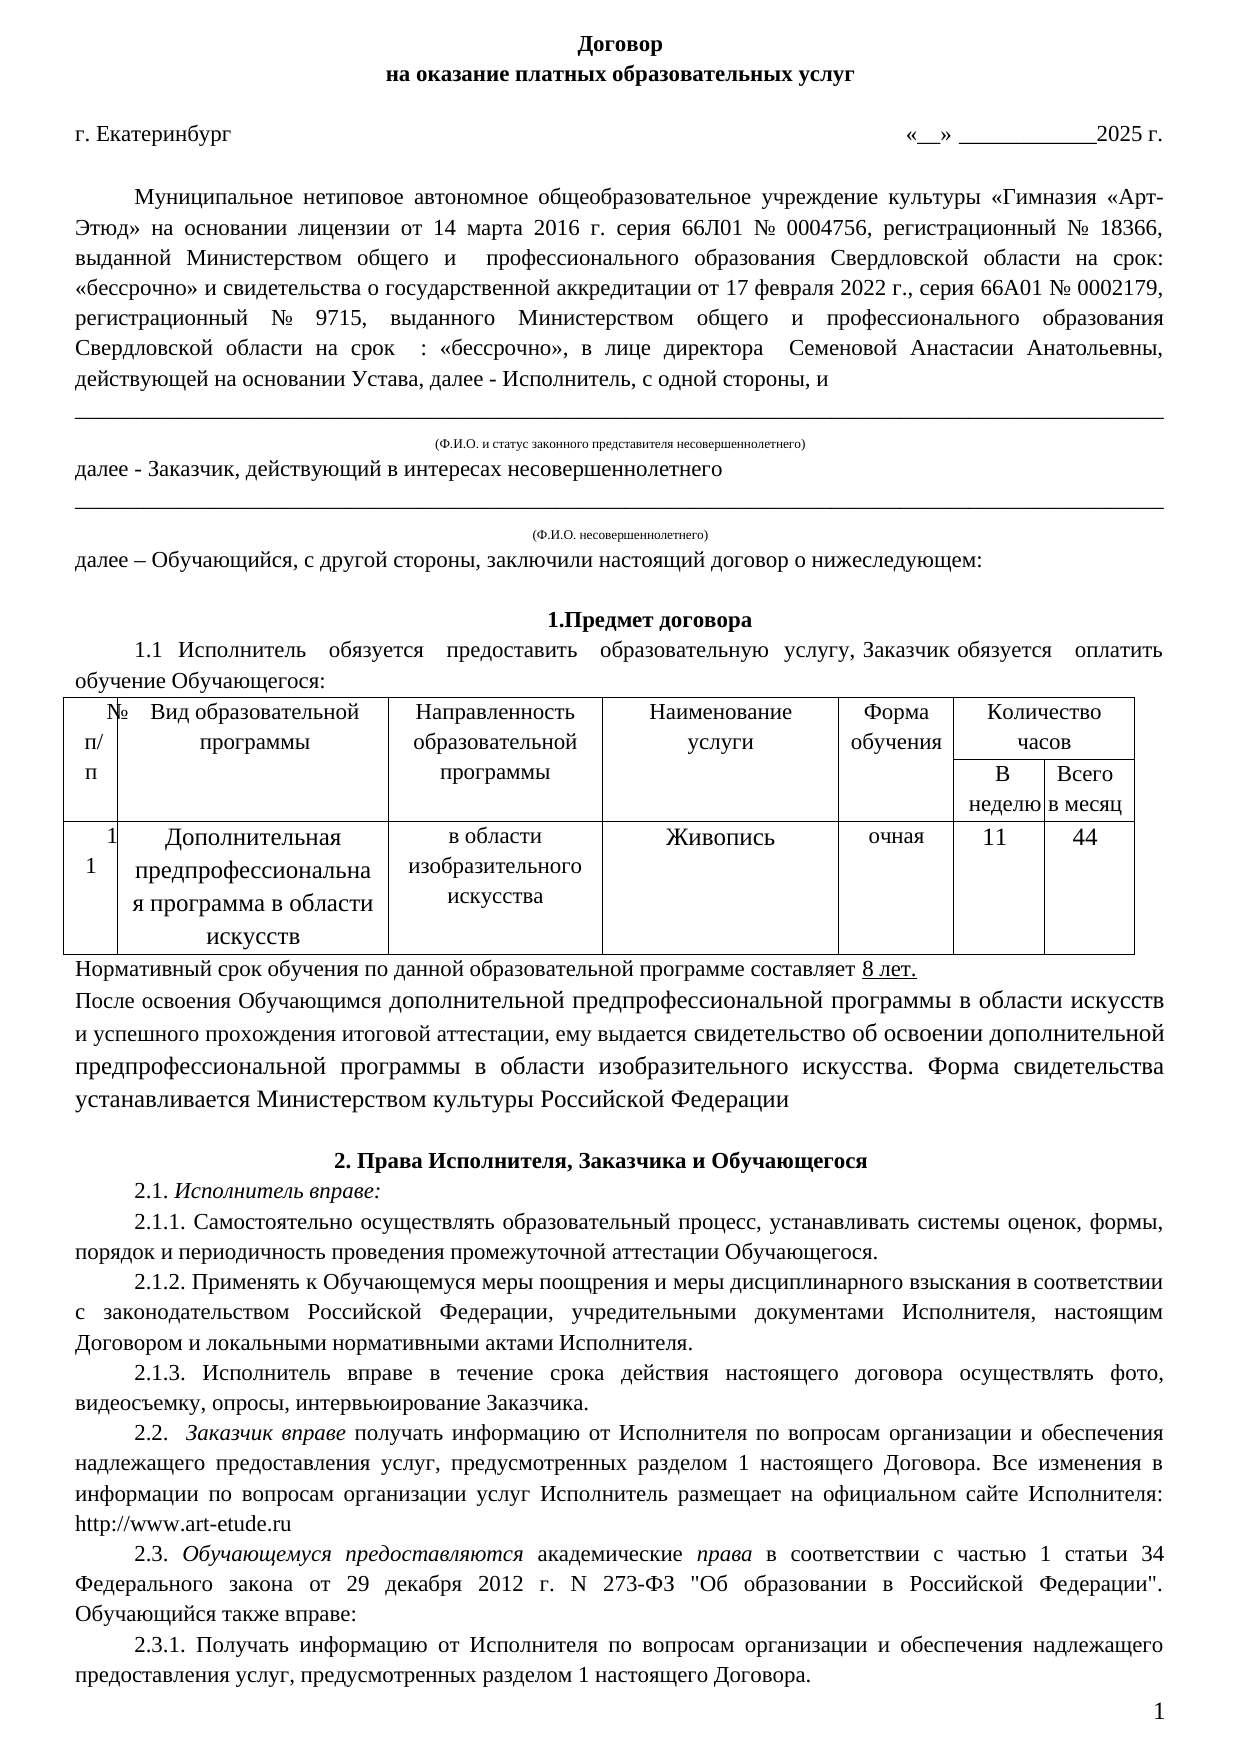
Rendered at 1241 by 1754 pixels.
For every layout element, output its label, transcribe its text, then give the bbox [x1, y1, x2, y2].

table_header Вид образовательной программы [118, 698, 388, 821]
text 2.3. Обучающемуся предоставляются академические права в соответствии с частью 1 статьи 34 Федерального закона от 29 декабря 2012 г. N 273-ФЗ "Об образовании в Российской Федерации". Обучающийся также вправе: [75, 1540, 1165, 1627]
table_cell в области изобразительного искусства [389, 822, 602, 954]
table_cell очная [839, 822, 953, 954]
table_header Наименование услуги [603, 698, 838, 821]
text далее - Заказчик, действующий в интересах несовершеннолетнего [75, 455, 1165, 482]
text 2. Права Исполнителя, Заказчика и Обучающегося [112, 1147, 1089, 1174]
table_cell Всего в месяц [1045, 760, 1134, 821]
table_header № п/п [64, 698, 117, 821]
text (Ф.И.О. и статус законного представителя несовершеннолетнего) [75, 425, 1165, 451]
text Нормативный срок обучения по данной образовательной программе составляет 8 лет. [75, 955, 1165, 981]
text (Ф.И.О. несовершеннолетнего) [75, 516, 1165, 542]
text 2.3.1. Получать информацию от Исполнителя по вопросам организации и обеспечения надлежащего предоставления услуг, предусмотренных разделом 1 настоящего Договора. [75, 1631, 1165, 1687]
text _______________________________________________________________________________________________ [75, 395, 1165, 421]
table_cell Дополнительная предпрофессиональная программа в области искусств [118, 822, 388, 954]
text далее – Обучающийся, с другой стороны, заключили настоящий договор о нижеследующем: [75, 546, 1165, 572]
table_header Количество часов [954, 698, 1134, 759]
table_cell Живопись [603, 822, 838, 954]
table_cell В неделю [954, 760, 1044, 821]
text 2.1.1. Самостоятельно осуществлять образовательный процесс, устанавливать системы оценок, формы, порядок и периодичность проведения промежуточной аттестации Обучающегося. [75, 1208, 1165, 1264]
text _______________________________________________________________________________________________ [75, 486, 1165, 512]
table_cell 11 [954, 822, 1044, 954]
text 1.Предмет договора [134, 606, 1165, 633]
text 2.1.3. Исполнитель вправе в течение срока действия настоящего договора осуществлять фото, видеосъемку, опросы, интервьюирование Заказчика. [75, 1359, 1165, 1415]
table_cell 11 [64, 822, 117, 954]
text г. Екатеринбург «__» ____________2025 г. [75, 120, 1165, 147]
text на оказание платных образовательных услуг [75, 60, 1165, 86]
table_header Форма обучения [839, 698, 953, 821]
text Договор [75, 29, 1165, 56]
text 2.1.2. Применять к Обучающемуся меры поощрения и меры дисциплинарного взыскания в соответствии с законодательством Российской Федерации, учредительными документами Исполнителя, настоящим Договором и локальными нормативными актами Исполнителя. [75, 1268, 1165, 1355]
text 2.2. Заказчик вправе получать информацию от Исполнителя по вопросам организации и обеспечения надлежащего предоставления услуг, предусмотренных разделом 1 настоящего Договора. Все изменения в информации по вопросам организации услуг Исполнитель размещает на официальном сайте Исполнителя: http://www.art-etude.ru [75, 1419, 1165, 1536]
text Муниципальное нетиповое автономное общеобразовательное учреждение культуры «Гимназия «Арт-Этюд» на основании лицензии от 14 марта 2016 г. серия 66Л01 № 0004756, регистрационный № 18366, выданной Министерством общего и профессионального образования Свердловской области на срок: «бессрочно» и свидетельства о государственной аккредитации от 17 февраля 2022 г., серия 66А01 № 0002179, регистрационный № 9715, выданного Министерством общего и профессионального образования Свердловской области на срок : «бессрочно», в лице директора Семеновой Анастасии Анатольевны, действующей на основании Устава, далее - Исполнитель, с одной стороны, и [75, 183, 1165, 391]
text 1.1 Исполнитель обязуется предоставить образовательную услугу, Заказчик обязуется оплатить обучение Обучающегося: [75, 637, 1165, 693]
table_cell 44 [1045, 822, 1134, 954]
text После освоения Обучающимся дополнительной предпрофессиональной программы в области искусств и успешного прохождения итоговой аттестации, ему выдается свидетельство об освоении дополнительной предпрофессиональной программы в области изобразительного искусства. Форма свидетельства устанавливается Министерством культуры Российской Федерации [75, 985, 1165, 1113]
table_header Направленность образовательной программы [389, 698, 602, 821]
text 2.1. Исполнитель вправе: [75, 1178, 1165, 1204]
